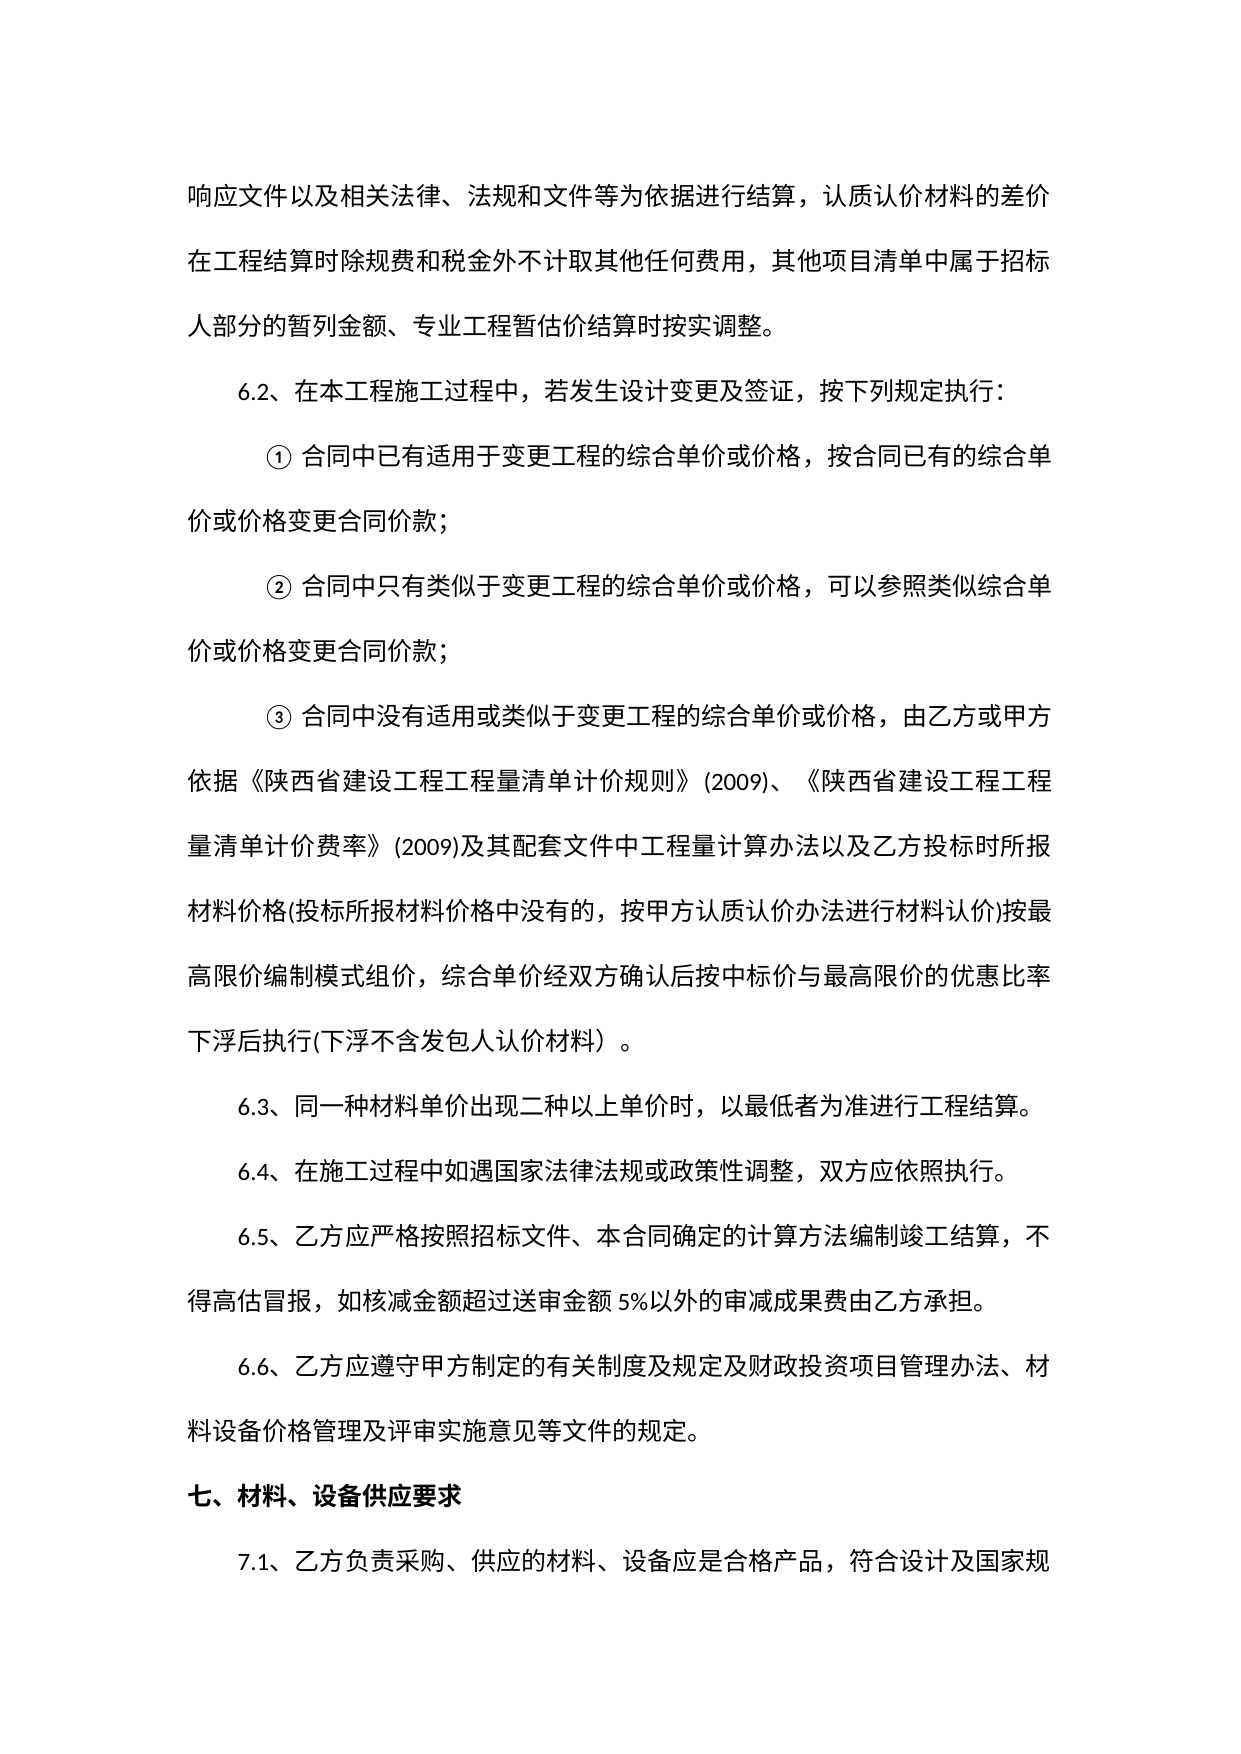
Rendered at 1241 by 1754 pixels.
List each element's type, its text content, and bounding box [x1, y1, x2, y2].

text 6.6、乙方应遵守甲方制定的有关制度及规定及财政投资项目管理办法、材料设备价格管理及评审实施意见等文件的规定。 [187, 1332, 1053, 1462]
text 七、材料、设备供应要求 [187, 1462, 1053, 1527]
text ②合同中只有类似于变更工程的综合单价或价格，可以参照类似综合单价或价格变更合同价款； [187, 552, 1053, 682]
text 6.5、乙方应严格按照招标文件、本合同确定的计算方法编制竣工结算，不得高估冒报，如核减金额超过送审金额5%以外的审减成果费由乙方承担。 [187, 1202, 1053, 1332]
text ③合同中没有适用或类似于变更工程的综合单价或价格，由乙方或甲方依据《陕西省建设工程工程量清单计价规则》(2009)、《陕西省建设工程工程量清单计价费率》(2009)及其配套文件中工程量计算办法以及乙方投标时所报材料价格(投标所报材料价格中没有的，按甲方认质认价办法进行材料认价)按最高限价编制模式组价，综合单价经双方确认后按中标价与最高限价的优惠比率下浮后执行(下浮不含发包人认价材料）。 [187, 682, 1053, 1072]
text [187, 162, 1053, 357]
text 6.3、同一种材料单价出现二种以上单价时，以最低者为准进行工程结算。 [187, 1072, 1053, 1137]
text 6.4、在施工过程中如遇国家法律法规或政策性调整，双方应依照执行。 [187, 1137, 1053, 1202]
text ①合同中已有适用于变更工程的综合单价或价格，按合同已有的综合单价或价格变更合同价款； [187, 422, 1053, 552]
text 6.2、在本工程施工过程中，若发生设计变更及签证，按下列规定执行： [187, 357, 1053, 422]
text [187, 1527, 1053, 1592]
